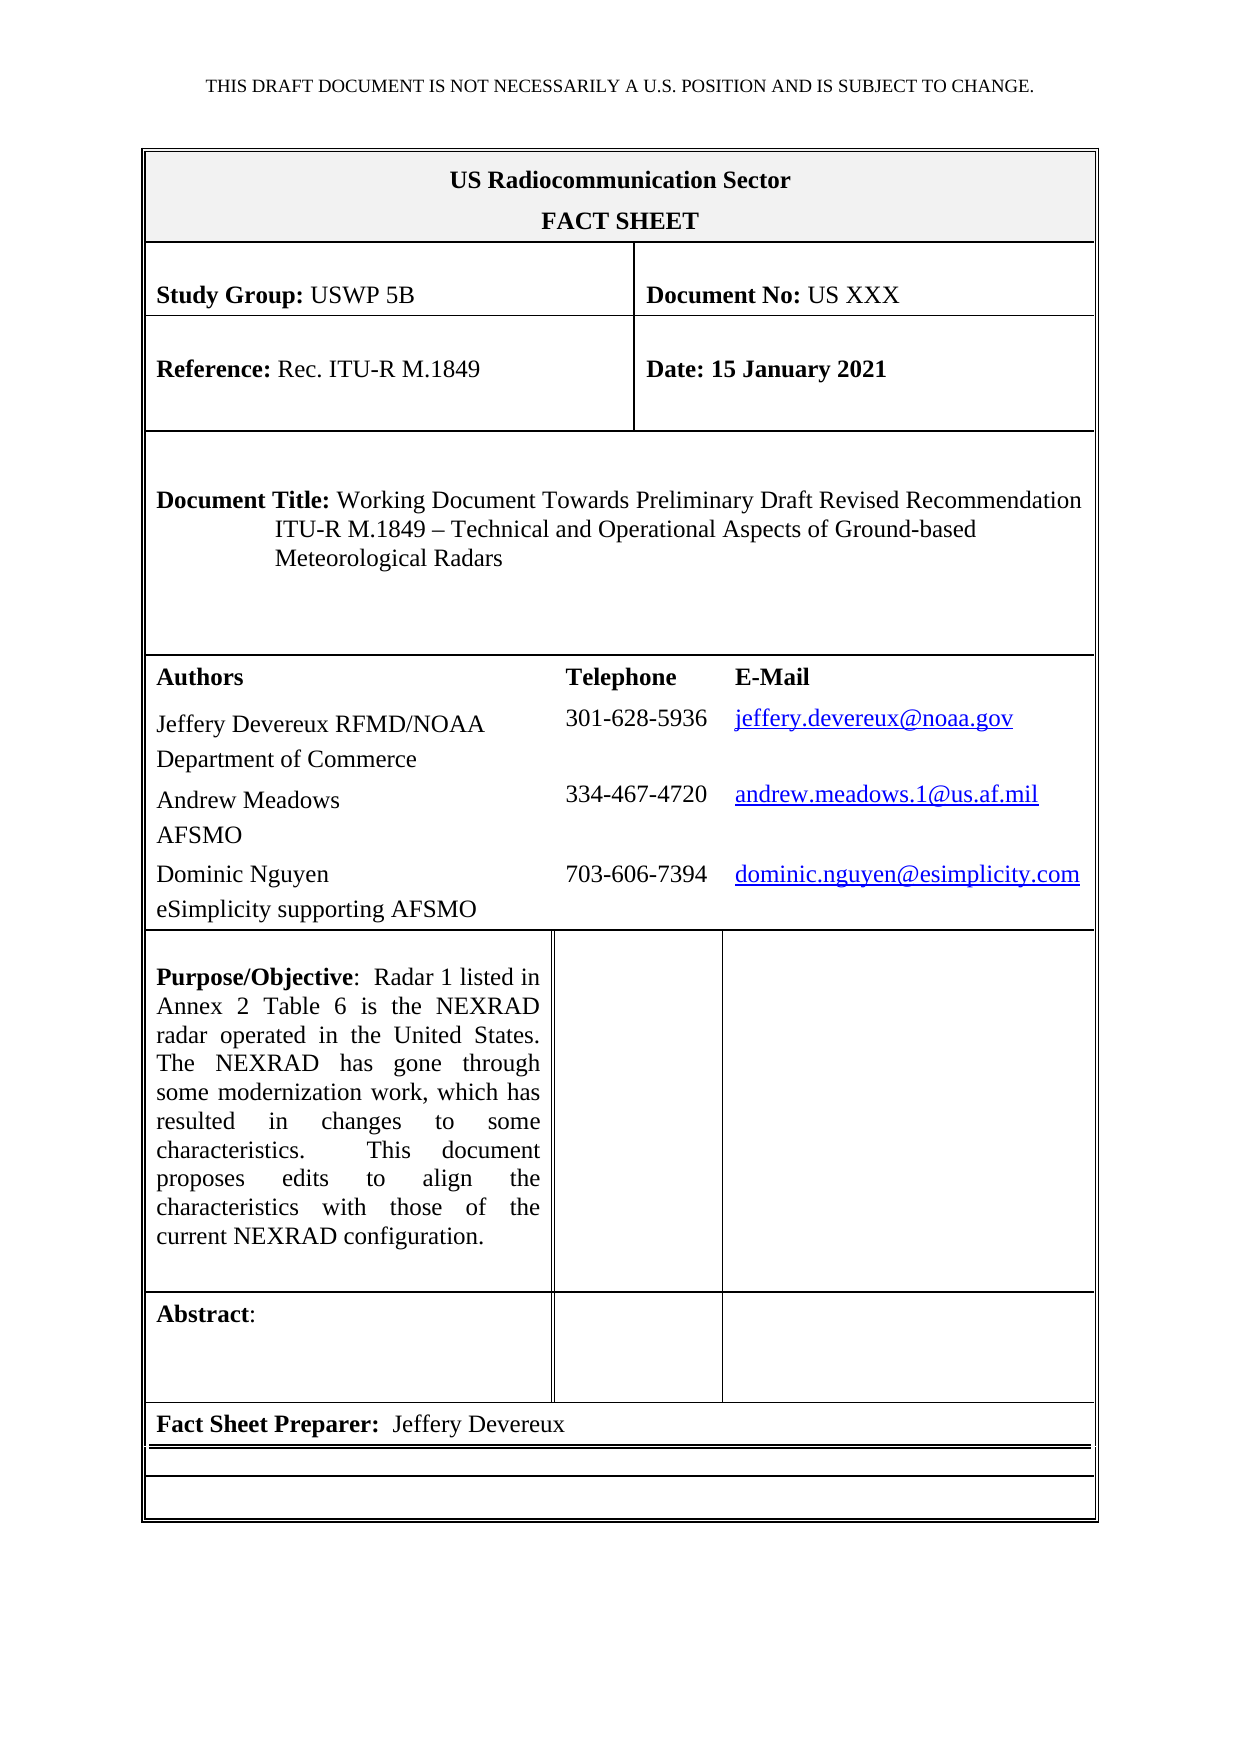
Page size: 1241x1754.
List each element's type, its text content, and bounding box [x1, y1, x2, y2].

table_cell 301-628-5936 [553, 697, 722, 779]
table_cell dominic.nguyen@esimplicity.com [722, 859, 1095, 929]
table_cell Abstract: [146, 1293, 551, 1401]
table_cell Date: 15 January 2021 [635, 315, 1095, 430]
table_cell Authors [146, 656, 553, 697]
table_cell Document Title: Working Document Towards Preliminary Draft Revised Recommendation ITU-R M.1849 – Technical and Operational Aspects of Ground-based Meteorological Radars [146, 430, 1095, 654]
table_cell Dominic Nguyen eSimplicity supporting AFSMO [146, 859, 553, 929]
table_cell Reference: Rec. ITU-R M.1849 [146, 316, 633, 430]
table_cell Document No: US XXX [635, 241, 1095, 315]
table_cell Jeffery Devereux RFMD/NOAA Department of Commerce [146, 697, 553, 779]
table_cell Study Group: USWP 5B [146, 243, 633, 315]
table_cell 334-467-4720 [553, 779, 722, 859]
table_cell [723, 929, 1095, 1291]
table_cell [555, 1293, 722, 1401]
table_cell jeffery.devereux@noaa.gov [722, 697, 1095, 779]
table_cell Purpose/Objective: Radar 1 listed in Annex 2 Table 6 is the NEXRAD radar operated in the United States. The NEXRAD has gone through some modernization work, which has resulted in changes to some characteristics. This document proposes edits to align the characteristics with those of the current NEXRAD configuration. [146, 931, 551, 1291]
table_cell [144, 1444, 1097, 1475]
table_cell 703-606-7394 [553, 859, 722, 929]
table_cell E-Mail [722, 654, 1095, 697]
table_cell andrew.meadows.1@us.af.mil [722, 779, 1095, 859]
table_header US Radiocommunication Sector FACT SHEET [146, 152, 1095, 241]
table_cell [555, 931, 722, 1291]
table_cell Telephone [553, 656, 722, 697]
table_cell Fact Sheet Preparer: Jeffery Devereux [146, 1401, 1095, 1444]
table_cell [723, 1291, 1095, 1401]
table_cell Andrew Meadows AFSMO [146, 779, 553, 859]
table_cell [146, 1475, 1095, 1518]
